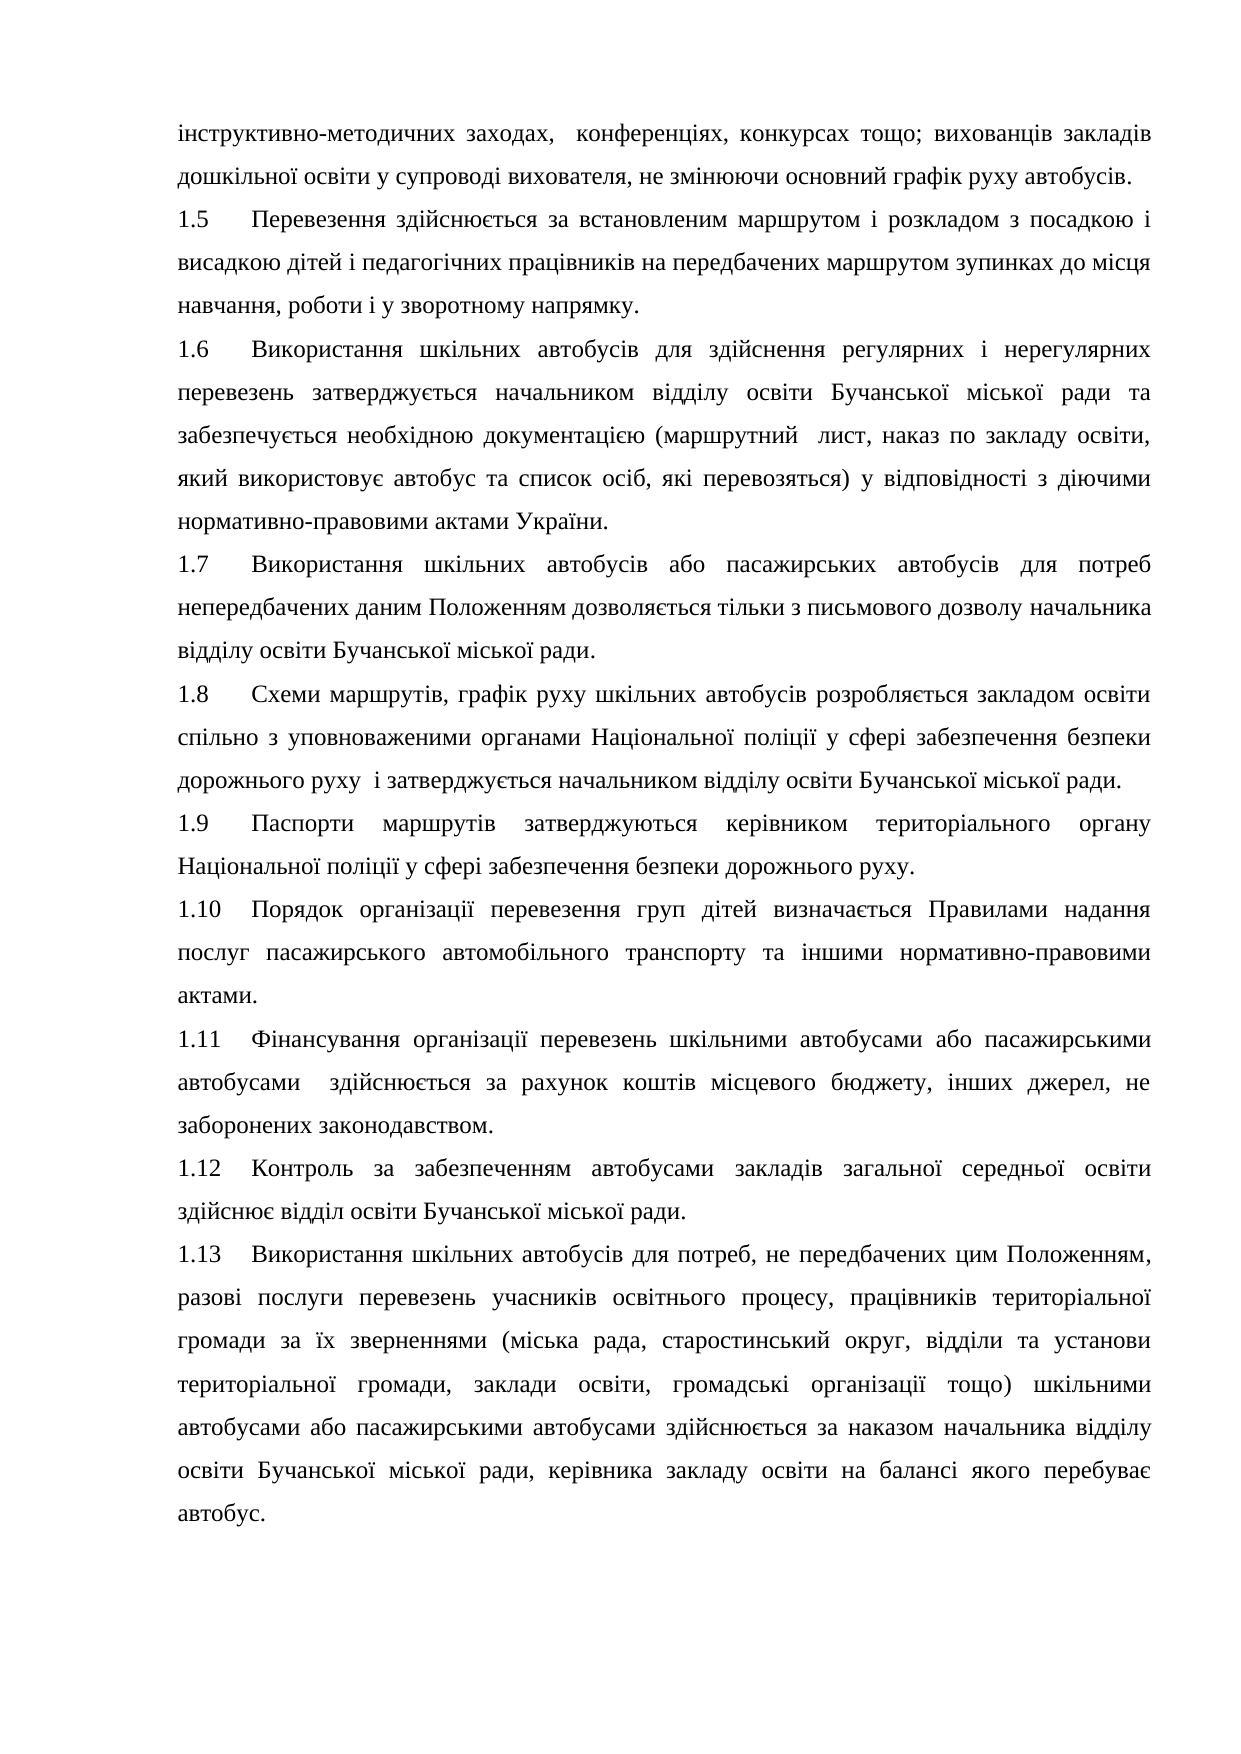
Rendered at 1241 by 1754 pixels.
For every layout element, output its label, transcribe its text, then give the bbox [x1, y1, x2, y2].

list Використання шкільних автобусів для здійснення регулярних і нерегулярних перевезень затверджується начальником відділу освіти Бучанської міської ради та забезпечується необхідною документацією (маршрутний лист, наказ по закладу освіти, який використовує автобус та список осіб, які перевозяться) у відповідності з діючими нормативно-правовими актами України. [177, 334, 1152, 535]
list Фінансування організації перевезень шкільними автобусами або пасажирськими автобусами здійснюється за рахунок коштів місцевого бюджету, інших джерел, не заборонених законодавством. [177, 1024, 1152, 1139]
list Контроль за забезпеченням автобусами закладів загальної середньої освіти здійснює відділ освіти Бучанської міської ради. [177, 1153, 1152, 1225]
list Використання шкільних автобусів для потреб, не передбачених цим Положенням, разові послуги перевезень учасників освітнього процесу, працівників територіальної громади за їх зверненнями (міська рада, старостинський округ, відділи та установи територіальної громади, заклади освіти, громадські організації тощо) шкільними автобусами або пасажирськими автобусами здійснюється за наказом начальника відділу освіти Бучанської міської ради, керівника закладу освіти на балансі якого перебуває автобус. [177, 1239, 1152, 1527]
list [177, 118, 1152, 190]
list Паспорти маршрутів затверджуються керівником територіального органу Національної поліції у сфері забезпечення безпеки дорожнього руху. [177, 808, 1152, 880]
list Перевезення здійснюється за встановленим маршрутом і розкладом з посадкою і висадкою дітей і педагогічних працівників на передбачених маршрутом зупинках до місця навчання, роботи і у зворотному напрямку. [177, 204, 1152, 319]
list Схеми маршрутів, графік руху шкільних автобусів розробляється закладом освіти спільно з уповноваженими органами Національної поліції у сфері забезпечення безпеки дорожнього руху і затверджується начальником відділу освіти Бучанської міської ради. [177, 679, 1152, 794]
list Порядок організації перевезення груп дітей визначається Правилами надання послуг пасажирського автомобільного транспорту та іншими нормативно-правовими актами. [177, 894, 1152, 1009]
list Використання шкільних автобусів або пасажирських автобусів для потреб непередбачених даним Положенням дозволяється тільки з письмового дозволу начальника відділу освіти Бучанської міської ради. [177, 549, 1152, 664]
